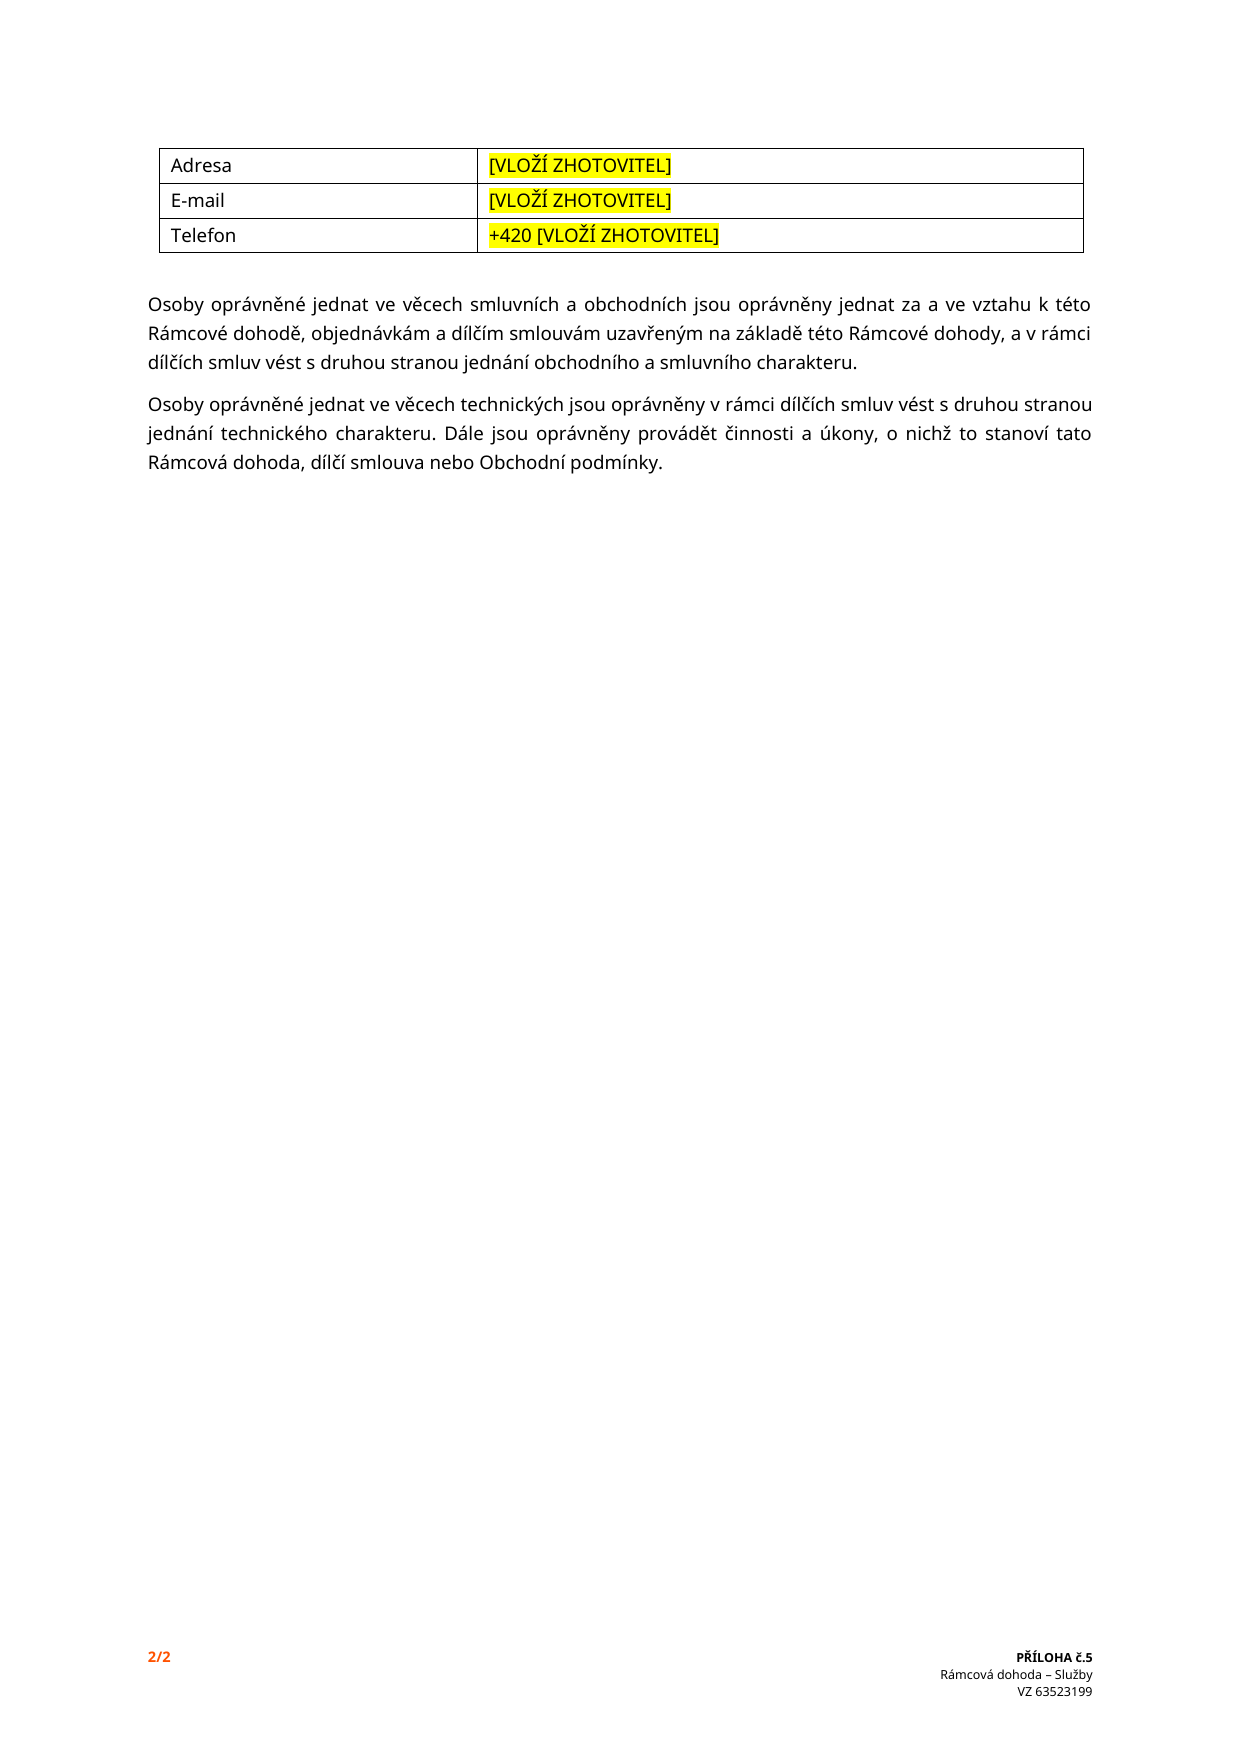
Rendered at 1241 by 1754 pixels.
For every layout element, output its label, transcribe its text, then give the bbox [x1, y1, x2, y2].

table_cell Adresa [160, 149, 477, 182]
table_cell Telefon [160, 219, 477, 252]
table_cell [VLOŽÍ ZHOTOVITEL] [478, 149, 1083, 182]
text Osoby oprávněné jednat ve věcech technických jsou oprávněny v rámci dílčích smluv vést s druhou stranou jednání technického charakteru. Dále jsou oprávněny provádět činnosti a úkony, o nichž to stanoví tato Rámcová dohoda, dílčí smlouva nebo Obchodní podmínky. [148, 391, 1093, 475]
text Osoby oprávněné jednat ve věcech smluvních a obchodních jsou oprávněny jednat za a ve vztahu k této Rámcové dohodě, objednávkám a dílčím smlouvám uzavřeným na základě této Rámcové dohody, a v rámci dílčích smluv vést s druhou stranou jednání obchodního a smluvního charakteru. [148, 291, 1093, 375]
table_cell [VLOŽÍ ZHOTOVITEL] [478, 184, 1083, 217]
table_cell +420 [VLOŽÍ ZHOTOVITEL] [478, 219, 1083, 252]
table_cell E-mail [160, 184, 477, 217]
